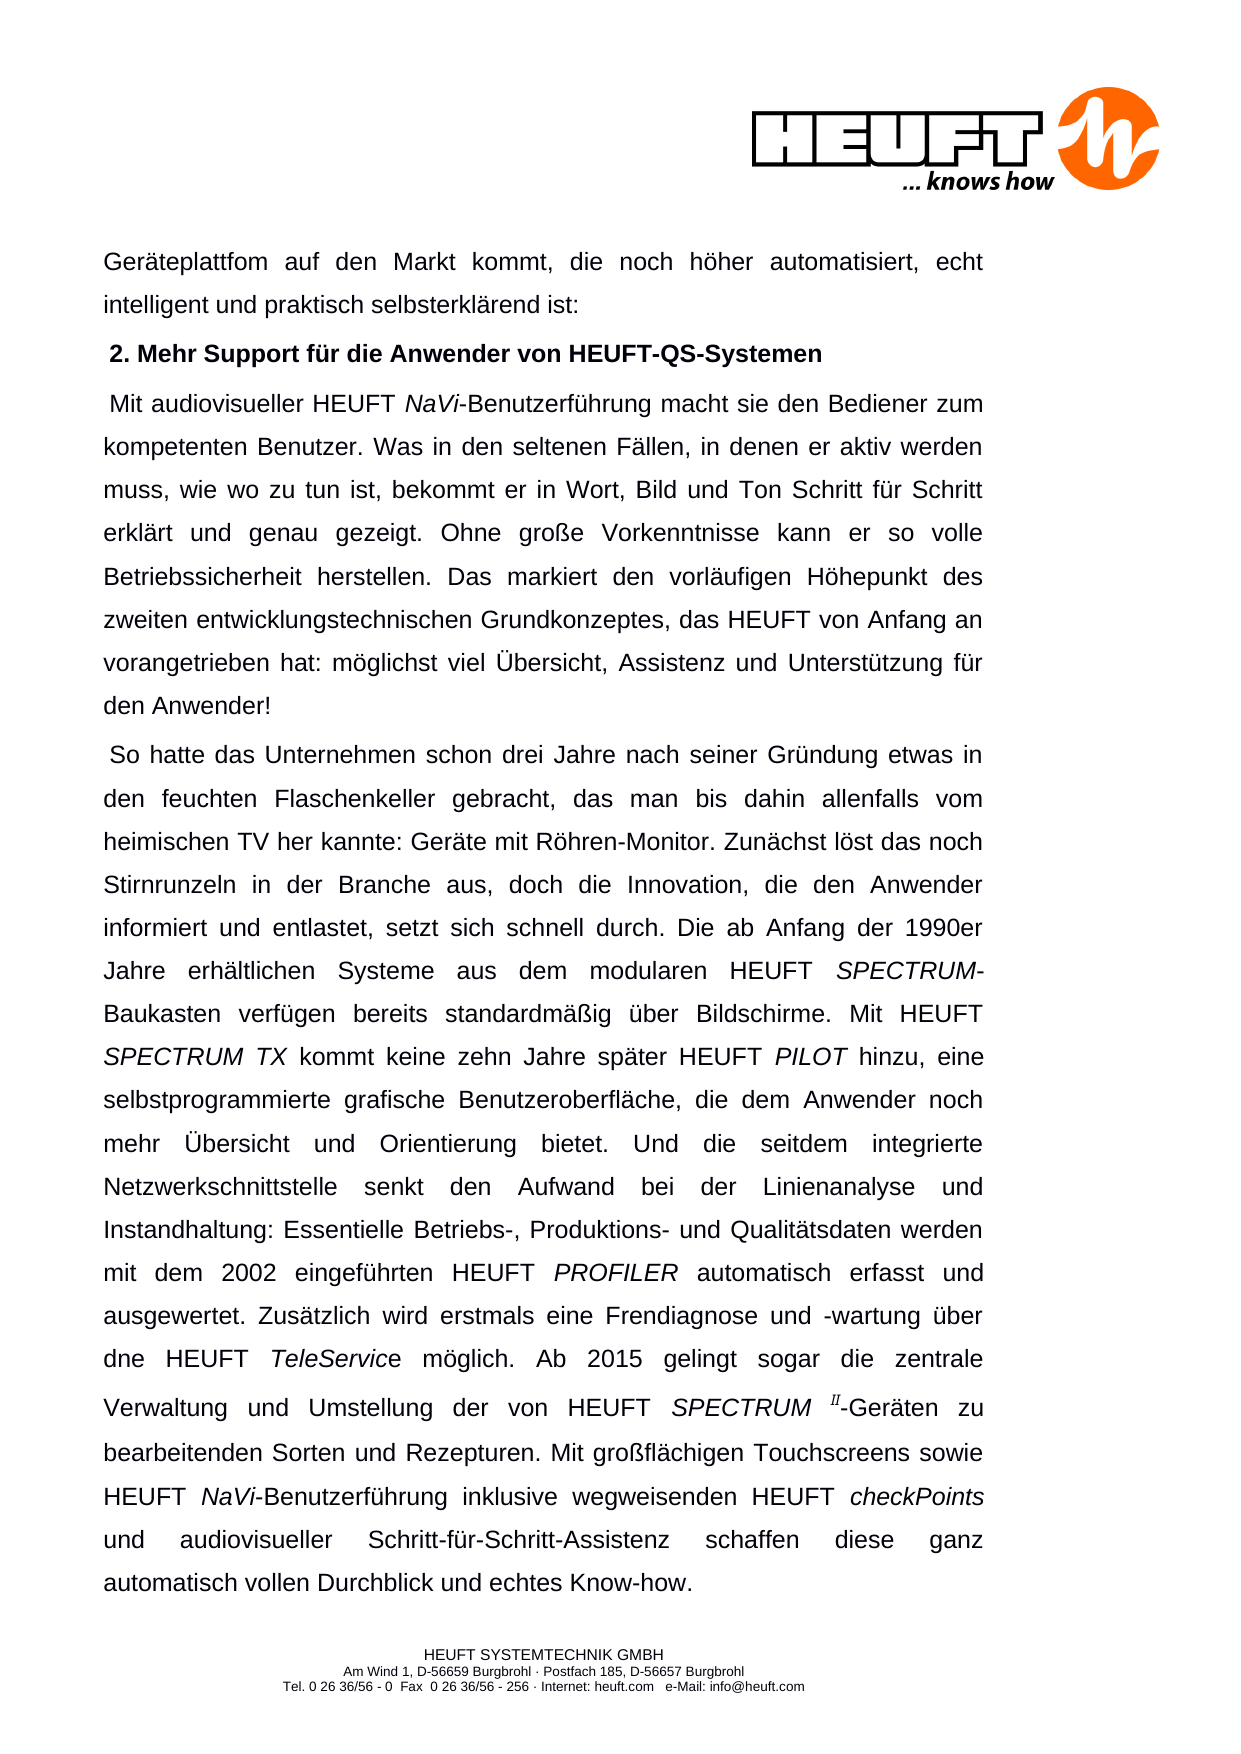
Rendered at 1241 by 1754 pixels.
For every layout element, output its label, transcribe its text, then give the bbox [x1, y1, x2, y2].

text 2. Mehr Support für die Anwender von HEUFT-QS-Systemen [103, 339, 984, 368]
text So hatte das Unternehmen schon drei Jahre nach seiner Gründung etwas in den feuchten Flaschenkeller gebracht, das man bis dahin allenfalls vom heimischen TV her kannte: Geräte mit Röhren-Monitor. Zunächst löst das noch Stirnrunzeln in der Branche aus, doch die Innovation, die den Anwender informiert und entlastet, setzt sich schnell durch. Die ab Anfang der 1990er Jahre erhältlichen Systeme aus dem modularen HEUFT SPECTRUM-Baukasten verfügen bereits standardmäßig über Bildschirme. Mit HEUFT SPECTRUM TX kommt keine zehn Jahre später HEUFT PILOT hinzu, eine selbstprogrammierte grafische Benutzeroberfläche, die dem Anwender noch mehr Übersicht und Orientierung bietet. Und die seitdem integrierte Netzwerkschnittstelle senkt den Aufwand bei der Linienanalyse und Instandhaltung: Essentielle Betriebs-, Produktions- und Qualitätsdaten werden mit dem 2002 eingeführten HEUFT PROFILER automatisch erfasst und ausgewertet. Zusätzlich wird erstmals eine Frendiagnose und -wartung über dne HEUFT TeleService möglich. Ab 2015 gelingt sogar die zentrale Verwaltung und Umstellung der von HEUFT SPECTRUM II-Geräten zu bearbeitenden Sorten und Rezepturen. Mit großflächigen Touchscreens sowie HEUFT NaVi-Benutzerführung inklusive wegweisenden HEUFT checkPoints und audiovisueller Schritt-für-Schritt-Assistenz schaffen diese ganz automatisch vollen Durchblick und echtes Know-how. [103, 741, 984, 1597]
text Mit audiovisueller HEUFT NaVi-Benutzerführung macht sie den Bediener zum kompetenten Benutzer. Was in den seltenen Fällen, in denen er aktiv werden muss, wie wo zu tun ist, bekommt er in Wort, Bild und Ton Schritt für Schritt erklärt und genau gezeigt. Ohne große Vorkenntnisse kann er so volle Betriebssicherheit herstellen. Das markiert den vorläufigen Höhepunkt des zweiten entwicklungstechnischen Grundkonzeptes, das HEUFT von Anfang an vorangetrieben hat: möglichst viel Übersicht, Assistenz und Unterstützung für den Anwender! [103, 389, 984, 720]
picture [118, 75, 1181, 202]
